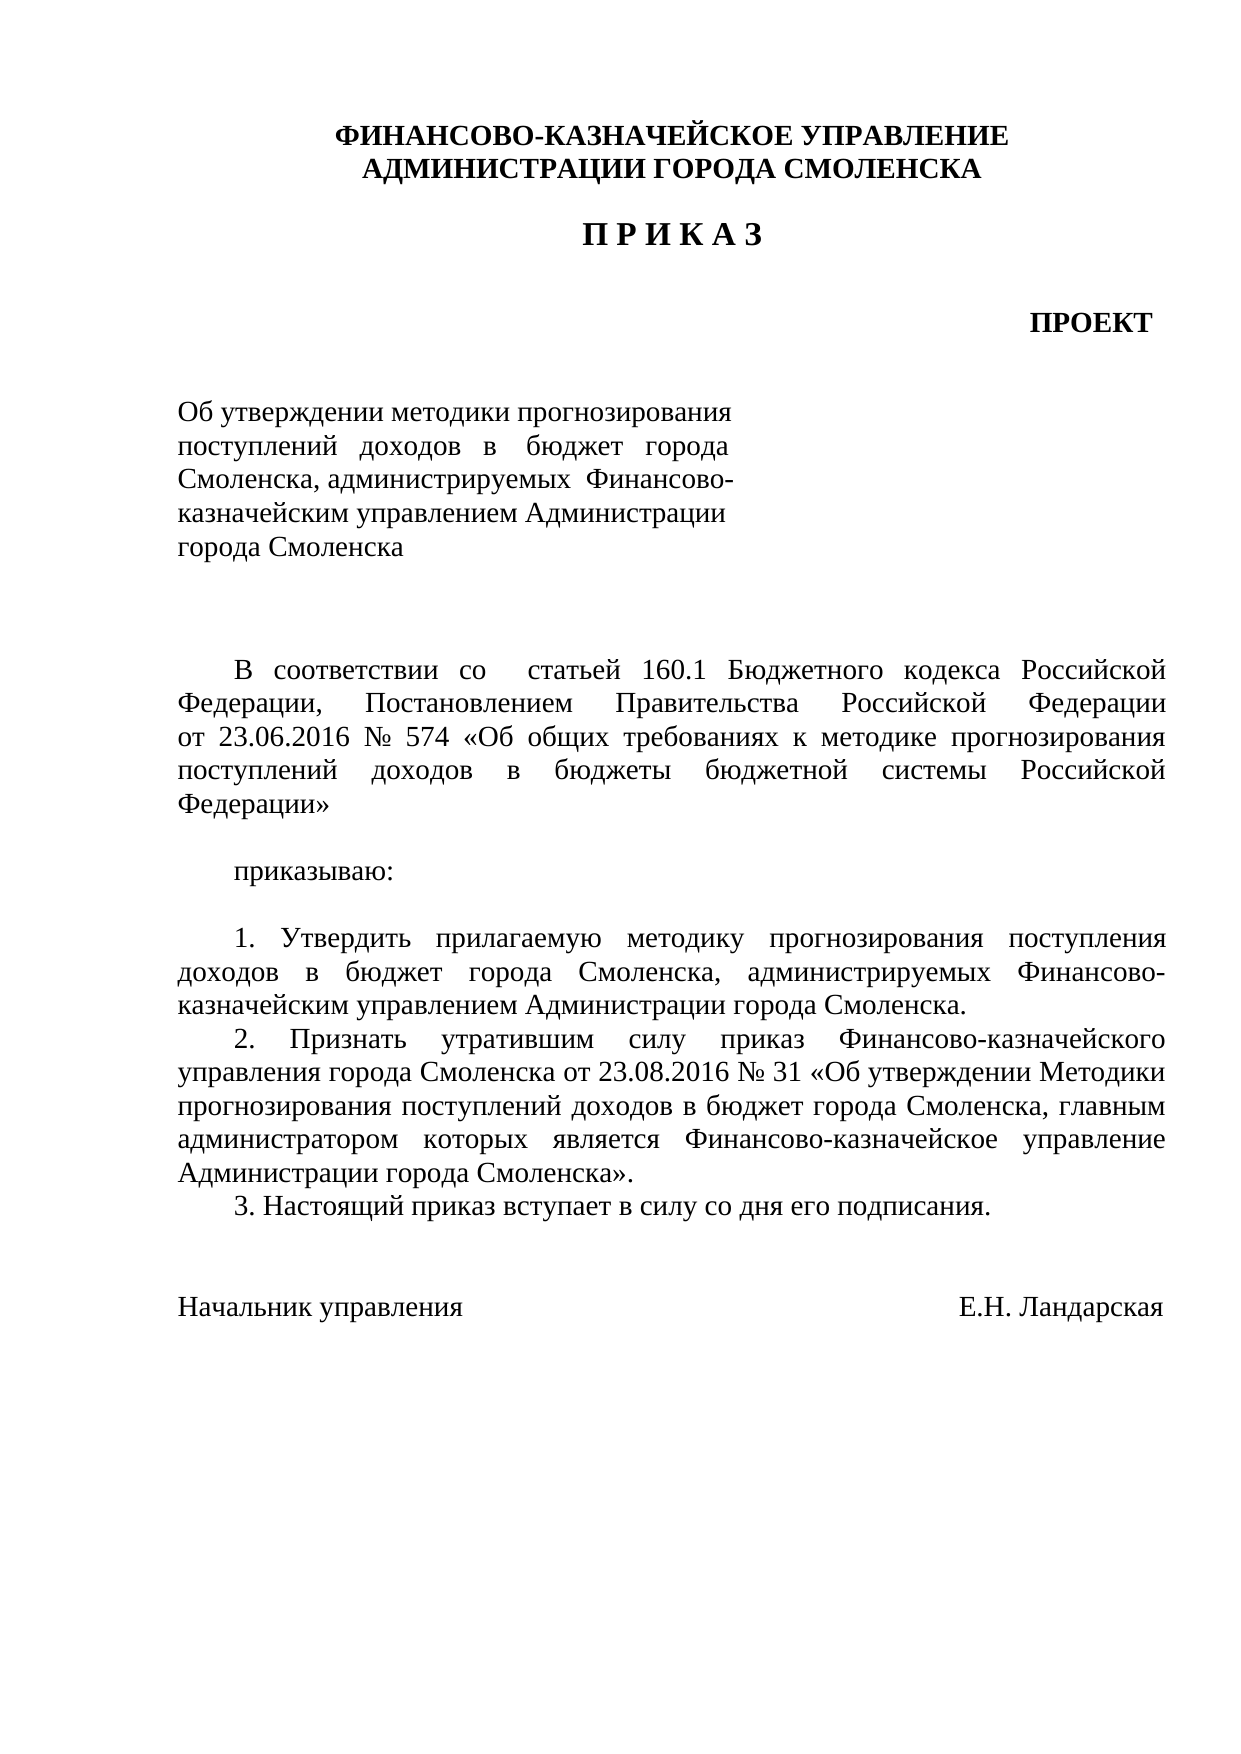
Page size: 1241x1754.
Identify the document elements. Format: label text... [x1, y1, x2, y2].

text ПРОЕКТ [177, 305, 1167, 338]
text Смоленска, администрируемых Финансово- [177, 462, 1167, 495]
text 1. Утвердить прилагаемую методику прогнозирования поступления доходов в бюджет города Смоленска, администрируемых Финансово-казначейским управлением Администрации города Смоленска. [177, 920, 1167, 1021]
text приказываю: [177, 853, 1167, 887]
text 2. Признать утратившим силу приказ Финансово-казначейского управления города Смоленска от 23.08.2016 № 31 «Об утверждении Методики прогнозирования поступлений доходов в бюджет города Смоленска, главным администратором которых является Финансово-казначейское управление Администрации города Смоленска». [177, 1021, 1167, 1188]
text 3. Настоящий приказ вступает в силу со дня его подписания. [177, 1188, 1167, 1222]
text П Р И К А З [177, 214, 1167, 252]
text АДМИНИСТРАЦИИ ГОРОДА СМОЛЕНСКА [177, 152, 1167, 185]
text казначейским управлением Администрации [177, 495, 1167, 529]
text ФИНАНСОВО-КАЗНАЧЕЙСКОЕ УПРАВЛЕНИЕ [177, 118, 1167, 152]
text В соответствии со статьей 160.1 Бюджетного кодекса Российской Федерации, Постановлением Правительства Российской Федерации от 23.06.2016 № 574 «Об общих требованиях к методике прогнозирования поступлений доходов в бюджеты бюджетной системы Российской Федерации» [177, 652, 1167, 819]
text поступлений доходов в бюджет города [177, 428, 1167, 462]
text Об утверждении методики прогнозирования [177, 394, 1167, 428]
text Начальник управления Е.Н. Ландарская [177, 1289, 1167, 1323]
text города Смоленска [177, 529, 1167, 562]
